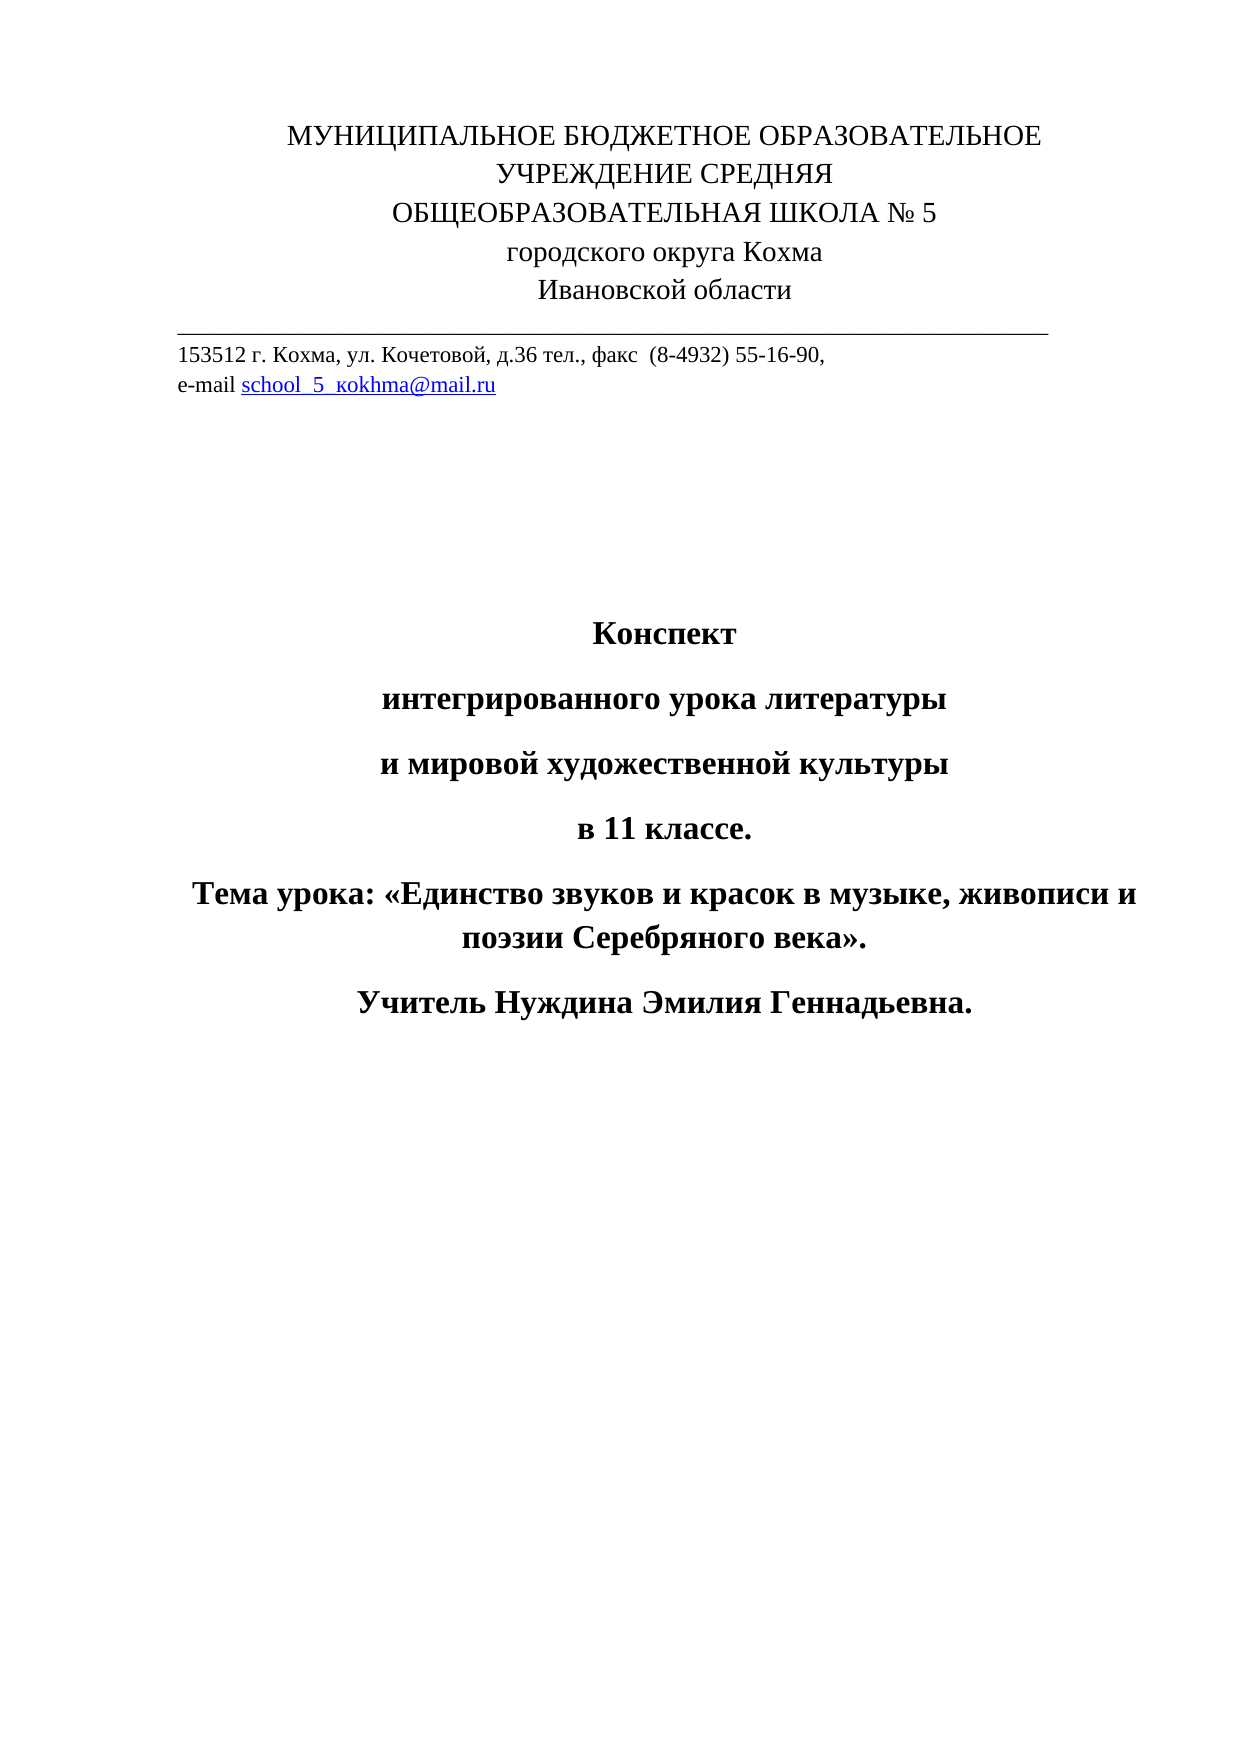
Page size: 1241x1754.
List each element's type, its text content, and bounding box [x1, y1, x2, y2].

text . Кохма, ул. Кочетовой, д.36 тел., факс (8-4932) 55-16-90, [177, 341, 1152, 367]
text МУНИЦИПАЛЬНОЕ БЮДЖЕТНОЕ ОБРАЗОВАТЕЛЬНОЕ [177, 118, 1152, 152]
text Тема урока: «Единство звуков и красок в музыке, живописи и поэзии Серебряного века». [177, 873, 1152, 956]
text e-mail school_5_кokhma@mail.ru [177, 371, 1152, 398]
text ОБЩЕОБРАЗОВАТЕЛЬНАЯ ШКОЛА № 5 [177, 195, 1152, 229]
text УЧРЕЖДЕНИЕ СРЕДНЯЯ [177, 157, 1152, 190]
text Ивановской области [177, 272, 1152, 306]
text ____________________________________________________________________________ [177, 311, 1152, 337]
text и мировой художественной культуры [177, 743, 1152, 782]
text в 11 классе. [177, 808, 1152, 847]
text Учитель Нуждина Эмилия Геннадьевна. [177, 982, 1152, 1020]
text Конспект [177, 613, 1152, 652]
text городского округа Кохма [177, 234, 1152, 267]
text интегрированного урока литературы [177, 678, 1152, 717]
